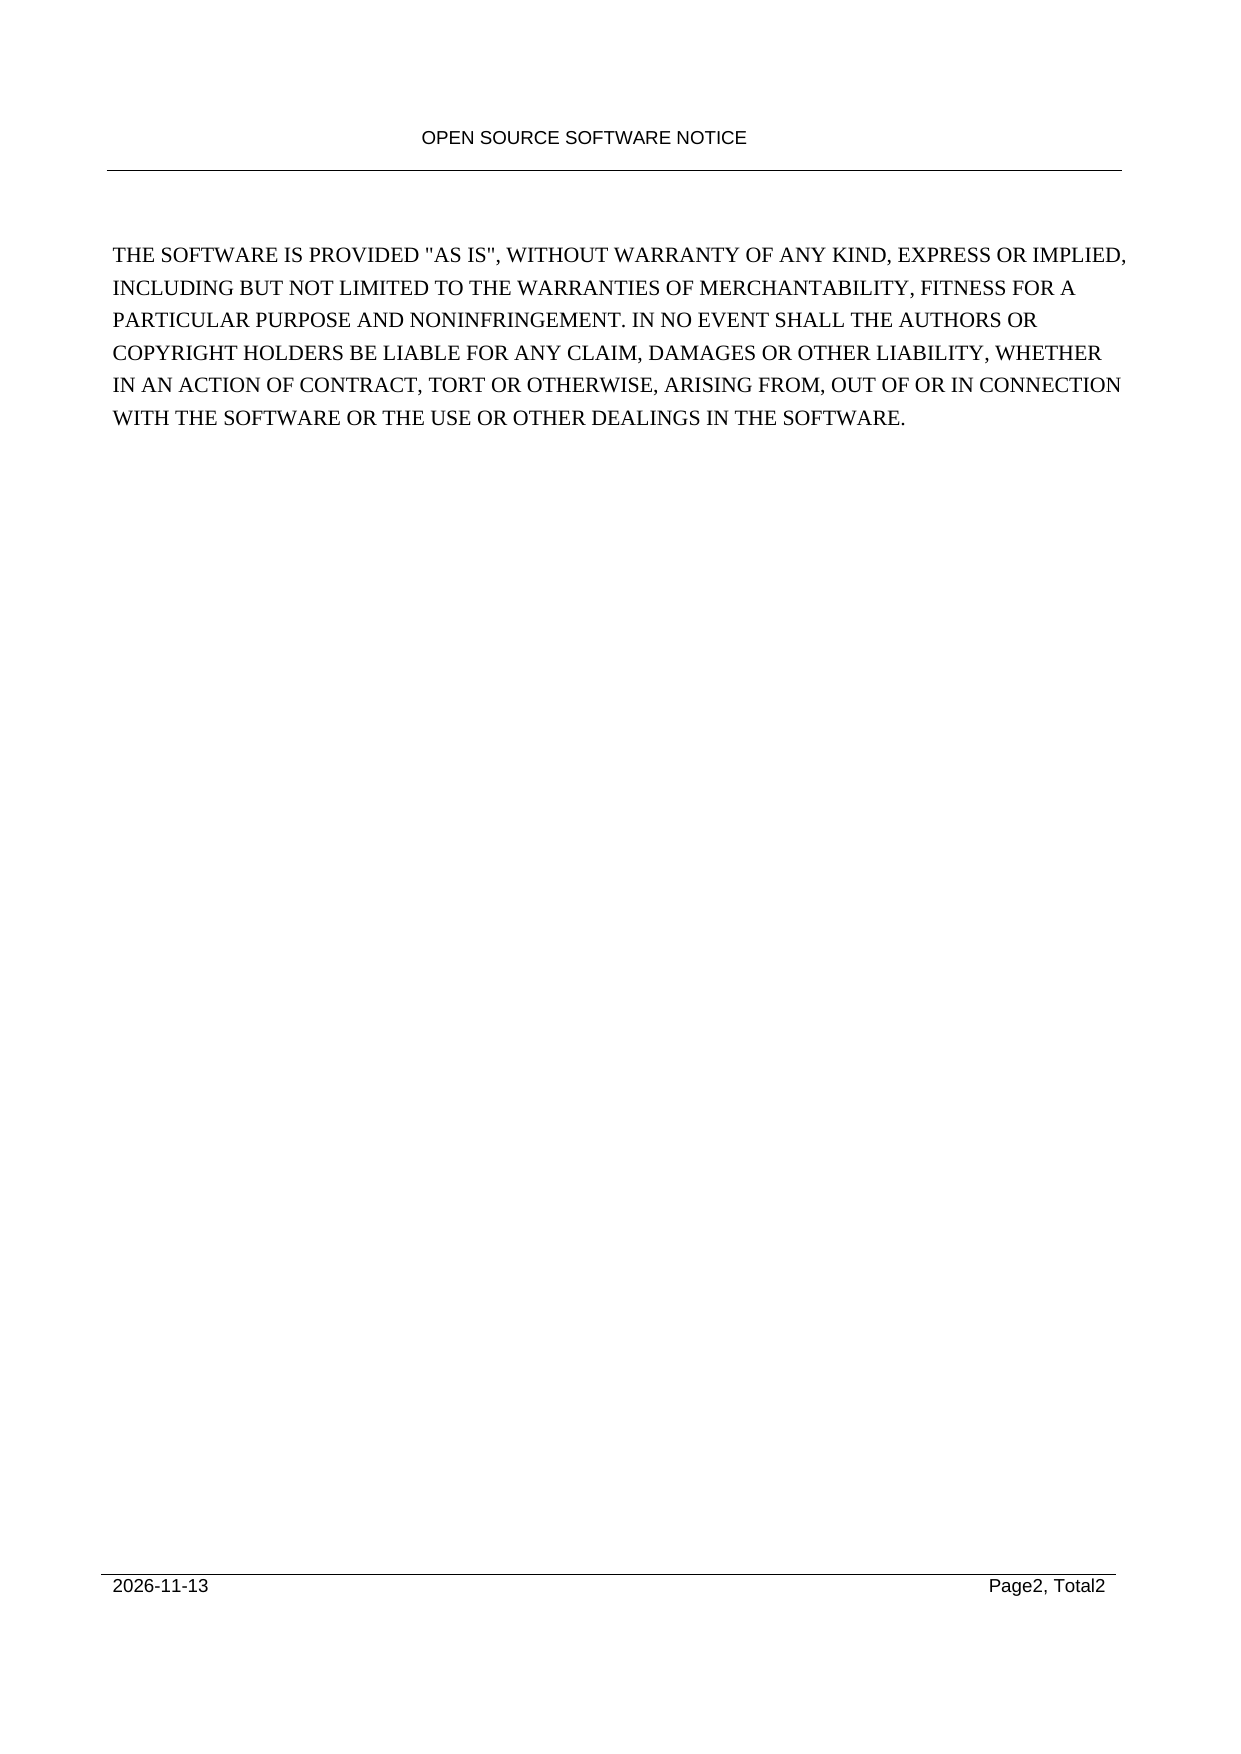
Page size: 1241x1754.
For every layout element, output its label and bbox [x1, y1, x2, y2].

text [112, 206, 1128, 434]
